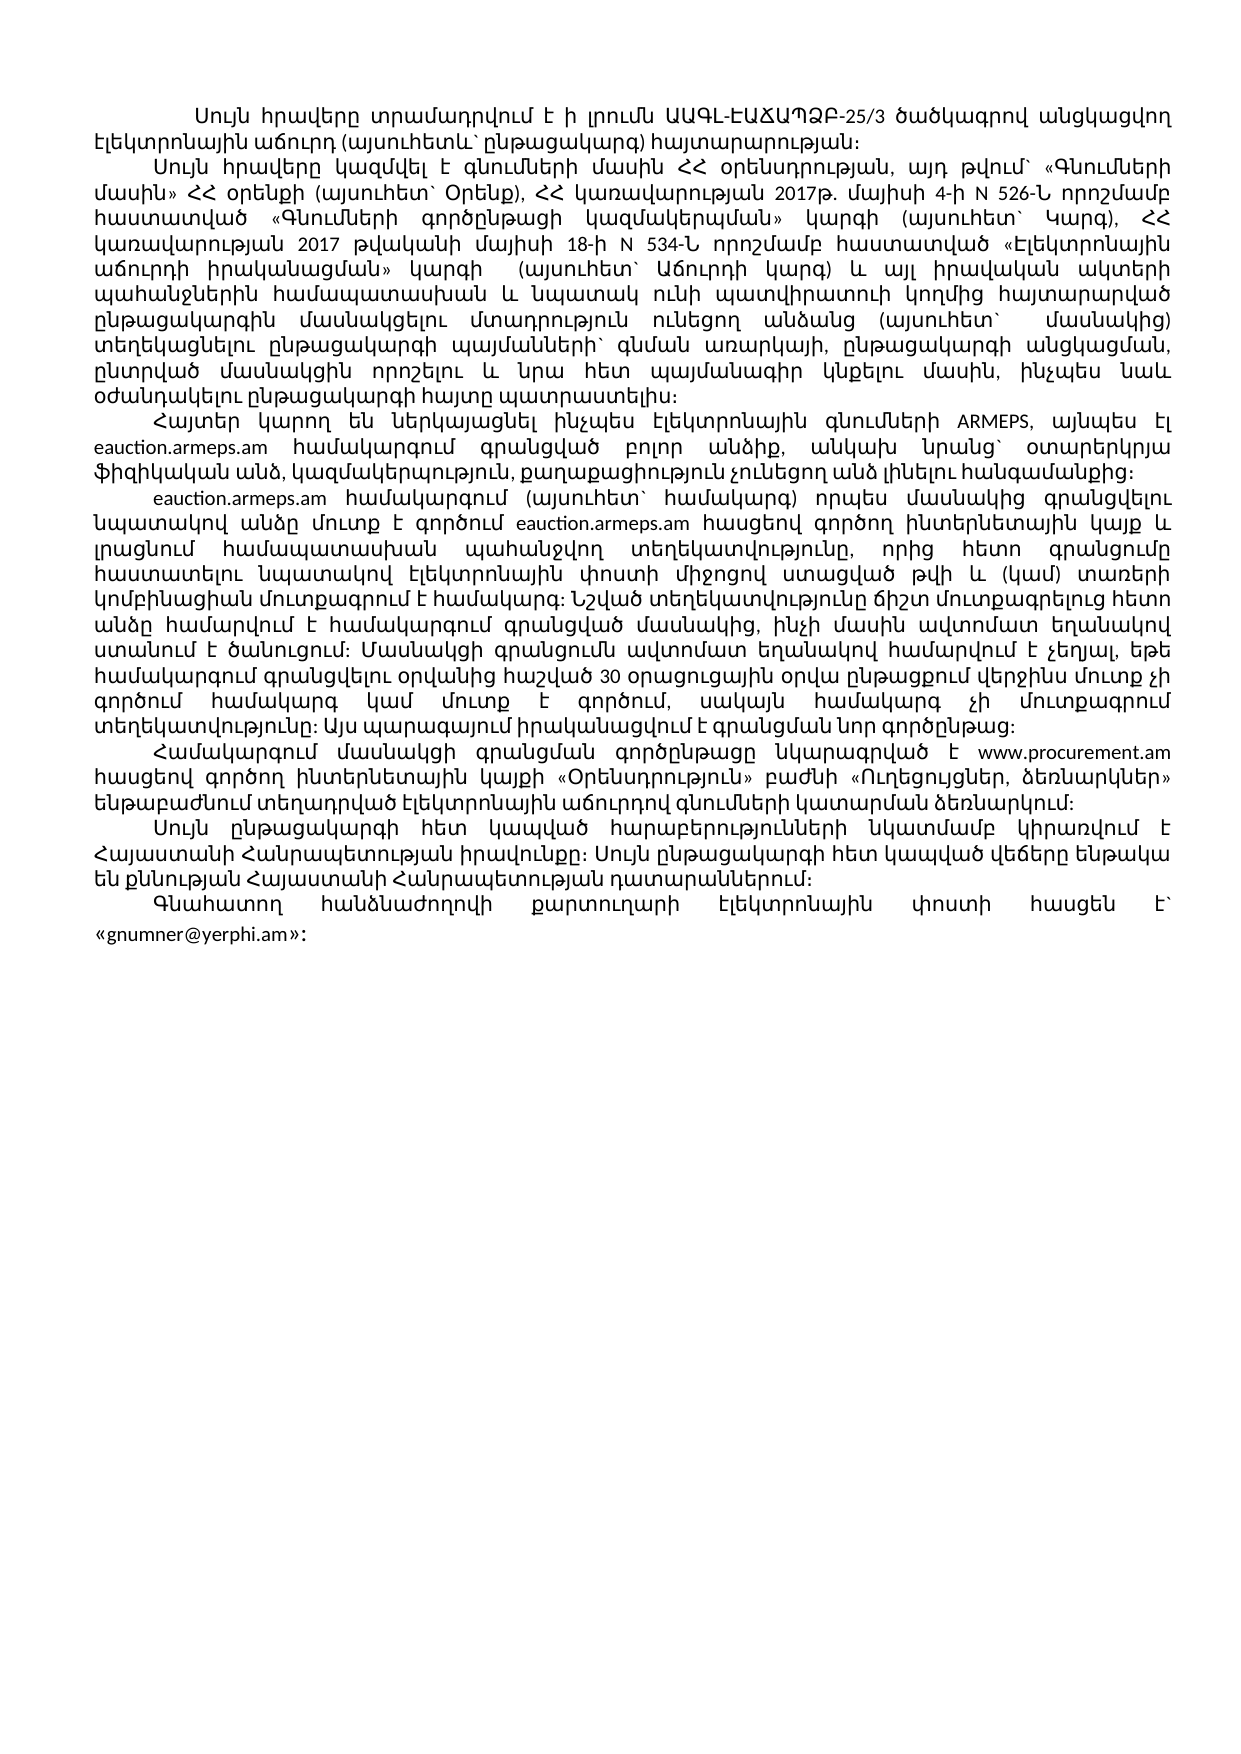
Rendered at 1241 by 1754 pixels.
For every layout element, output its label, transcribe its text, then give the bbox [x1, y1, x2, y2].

text Սույն ընթացակարգի հետ կապված հարաբերությունների նկատմամբ կիրառվում է Հայաստանի Հանրապետության իրավունքը։ Սույն ընթացակարգի հետ կապված վեճերը ենթակա են քննության Հայաստանի Հանրապետության դատարաններում։ [94, 815, 1171, 892]
text Գնահատող հանձնաժողովի քարտուղարի էլեկտրոնային փոստի հասցեն է` «gnumner@yerphi.am»: [94, 892, 1171, 948]
text Հայտեր կարող են ներկայացնել ինչպես էլեկտրոնային գնումների ARMEPS, այնպես էլ eauction.armeps.am համակարգում գրանցված բոլոր անձիք, անկախ նրանց` օտարերկրյա ֆիզիկական անձ, կազմակերպություն, քաղաքացիություն չունեցող անձ լինելու հանգամանքից։ [94, 409, 1171, 485]
text Սույն հրավերը տրամադրվում է ի լրումն ԱԱԳԼ-ԷԱՃԱՊՁԲ-25/3 ծածկագրով անցկացվող էլեկտրոնային աճուրդ (այսուհետև` ընթացակարգ) հայտարարության։ [94, 104, 1171, 154]
text eauction.armeps.am համակարգում (այսուհետ` համակարգ) որպես մասնակից գրանցվելու նպատակով անձը մուտք է գործում eauction.armeps.am հասցեով գործող ինտերնետային կայք և լրացնում համապատասխան պահանջվող տեղեկատվությունը, որից հետո գրանցումը հաստատելու նպատակով էլեկտրոնային փոստի միջոցով ստացված թվի և (կամ) տառերի կոմբինացիան մուտքագրում է համակարգ: Նշված տեղեկատվությունը ճիշտ մուտքագրելուց հետո անձը համարվում է համակարգում գրանցված մասնակից, ինչի մասին ավտոմատ եղանակով ստանում է ծանուցում: Մասնակցի գրանցումն ավտոմատ եղանակով համարվում է չեղյալ, եթե համակարգում գրանցվելու օրվանից հաշված 30 օրացուցային օրվա ընթացքում վերջինս մուտք չի գործում համակարգ կամ մուտք է գործում, սակայն համակարգ չի մուտքագրում տեղեկատվությունը: Այս պարագայում իրականացվում է գրանցման նոր գործընթաց: [94, 485, 1171, 739]
text Սույն հրավերը կազմվել է գնումների մասին ՀՀ օրենսդրության, այդ թվում` «Գնումների մասին» ՀՀ օրենքի (այսուհետ` Օրենք), ՀՀ կառավարության 2017թ. մայիսի 4-ի N 526-Ն որոշմամբ հաստատված «Գնումների գործընթացի կազմակերպման» կարգի (այսուհետ` Կարգ), ՀՀ կառավարության 2017 թվականի մայիսի 18-ի N 534-Ն որոշմամբ հաստատված «Էլեկտրոնային աճուրդի իրականացման» կարգի (այսուհետ` Աճուրդի կարգ) և այլ իրավական ակտերի պահանջներին համապատասխան և նպատակ ունի պատվիրատուի կողմից հայտարարված ընթացակարգին մասնակցելու մտադրություն ունեցող անձանց (այսուհետ` մասնակից) տեղեկացնելու ընթացակարգի պայմանների` գնման առարկայի, ընթացակարգի անցկացման, ընտրված մասնակցին որոշելու և նրա հետ պայմանագիր կնքելու մասին, ինչպես նաև օժանդակելու ընթացակարգի հայտը պատրաստելիս։ [94, 154, 1171, 409]
text Համակարգում մասնակցի գրանցման գործընթացը նկարագրված է www.procurement.am հասցեով գործող ինտերնետային կայքի «Օրենսդրություն» բաժնի «Ուղեցույցներ, ձեռնարկներ» ենթաբաժնում տեղադրված էլեկտրոնային աճուրդով գնումների կատարման ձեռնարկում: [94, 739, 1171, 815]
